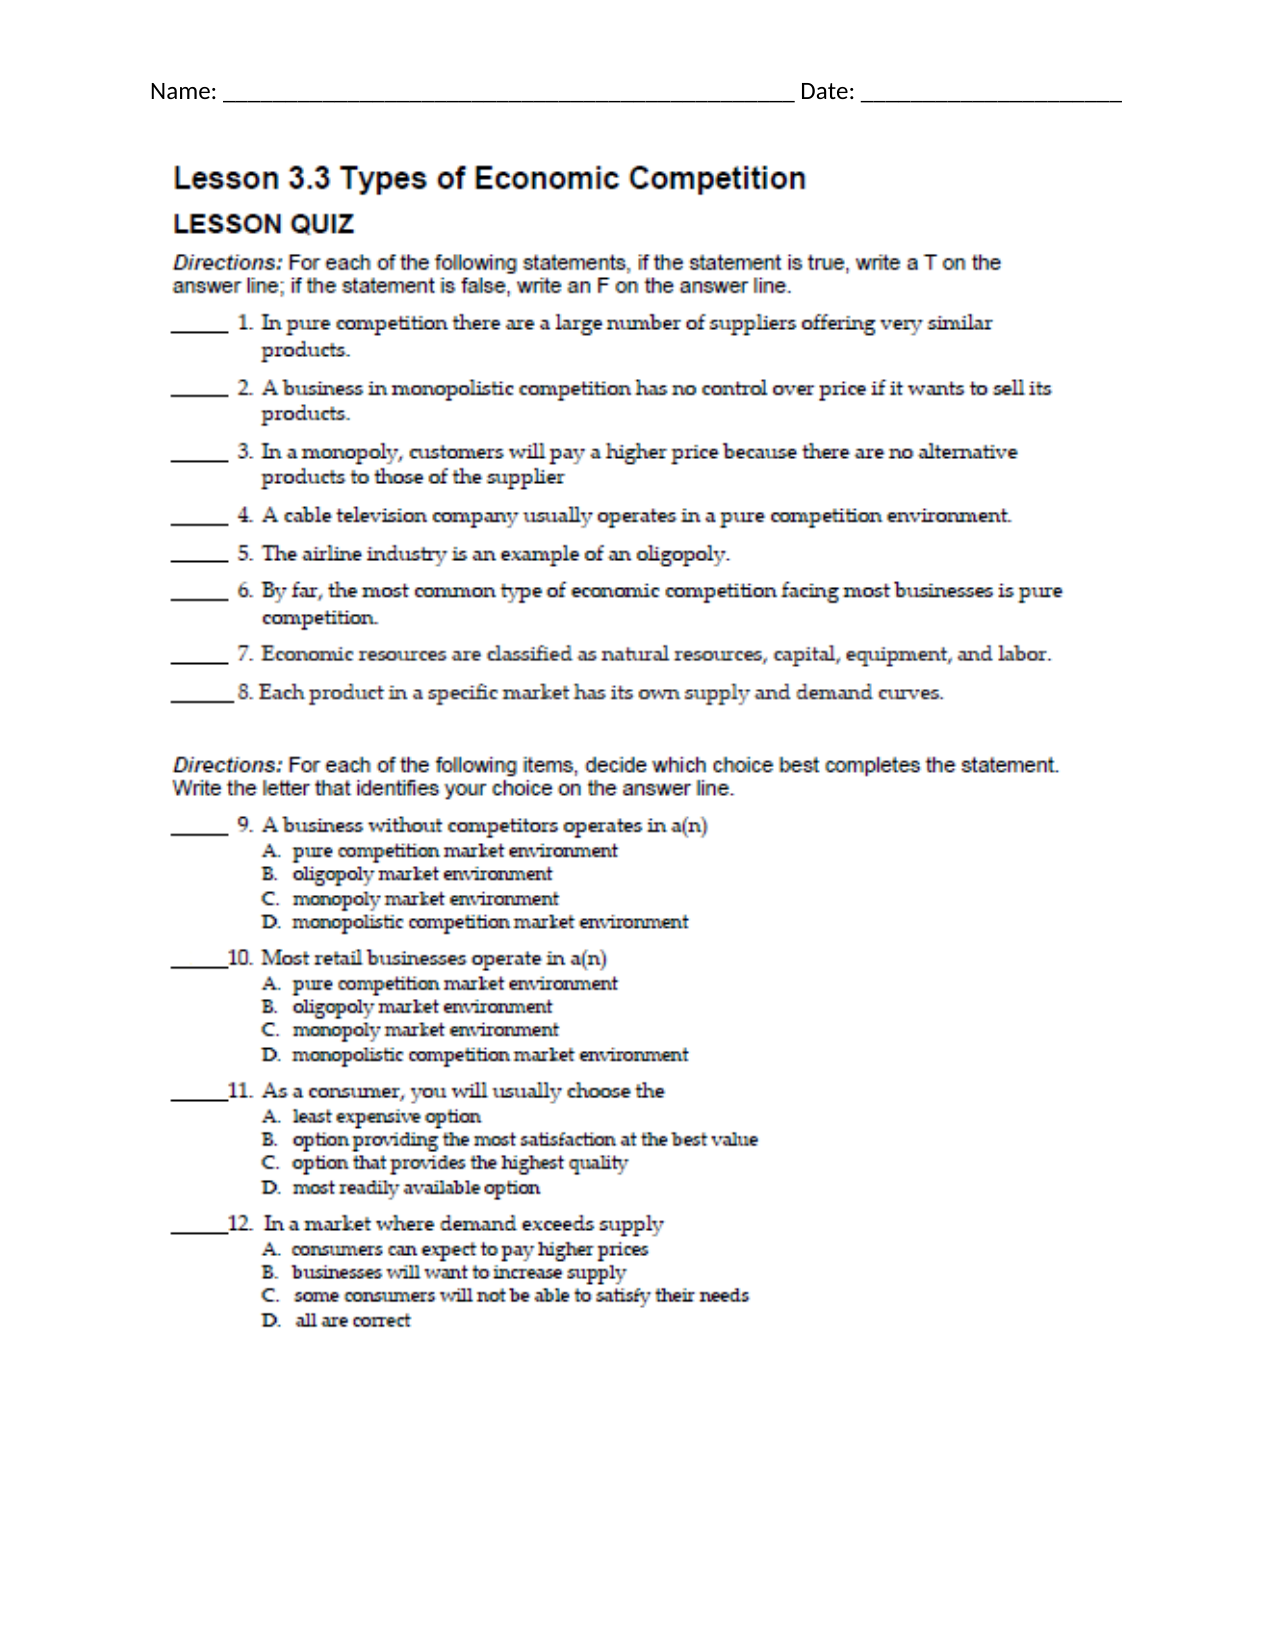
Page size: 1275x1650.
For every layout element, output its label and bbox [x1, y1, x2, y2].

picture [150, 150, 1125, 1358]
